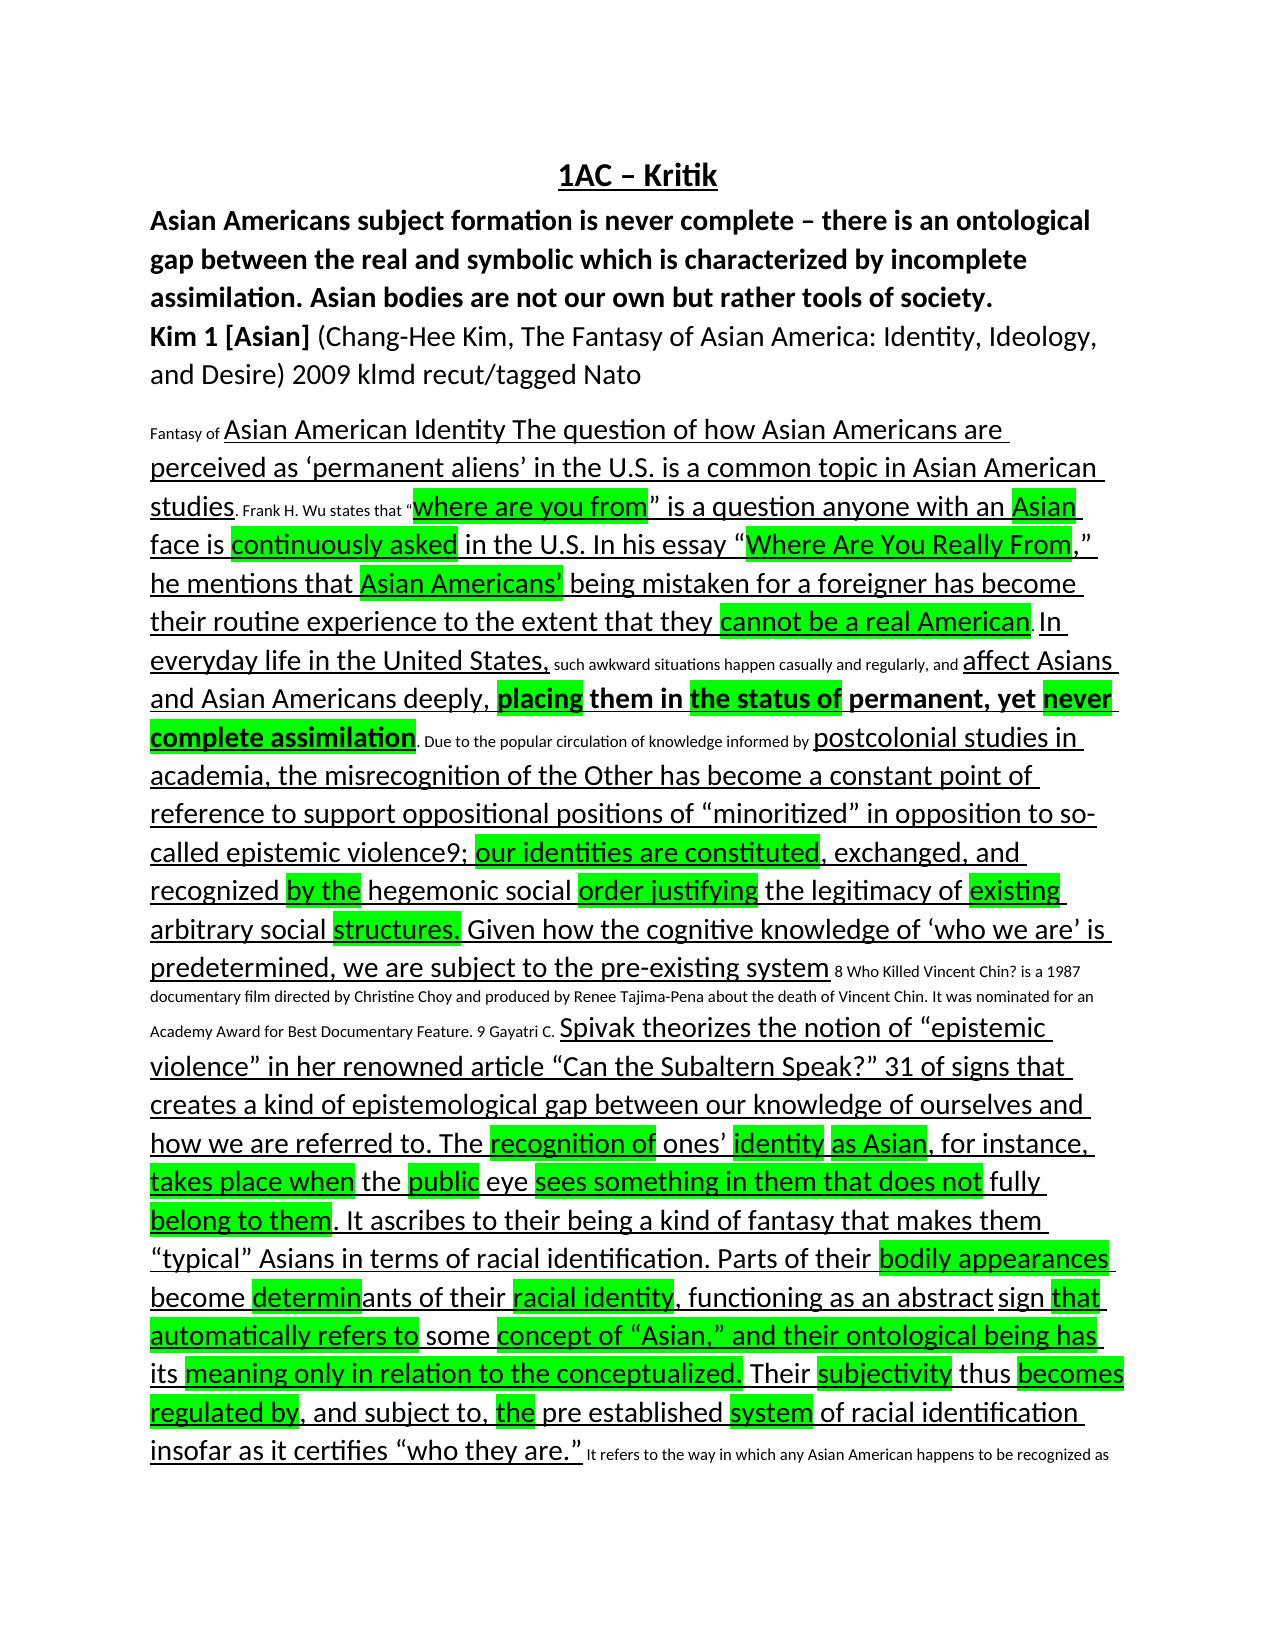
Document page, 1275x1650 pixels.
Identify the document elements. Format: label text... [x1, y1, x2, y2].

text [150, 411, 1125, 1468]
text Kim 1 [Asian] (Chang-Hee Kim, The Fantasy of Asian America: Identity, Ideology, and Desire) 2009 klmd recut/tagged Nato [150, 318, 1125, 392]
subtitle 1AC – Kritik [150, 154, 1125, 195]
subtitle Asian Americans subject formation is never complete – there is an ontological gap between the real and symbolic which is characterized by incomplete assimilation. Asian bodies are not our own but rather tools of society. [150, 202, 1125, 315]
